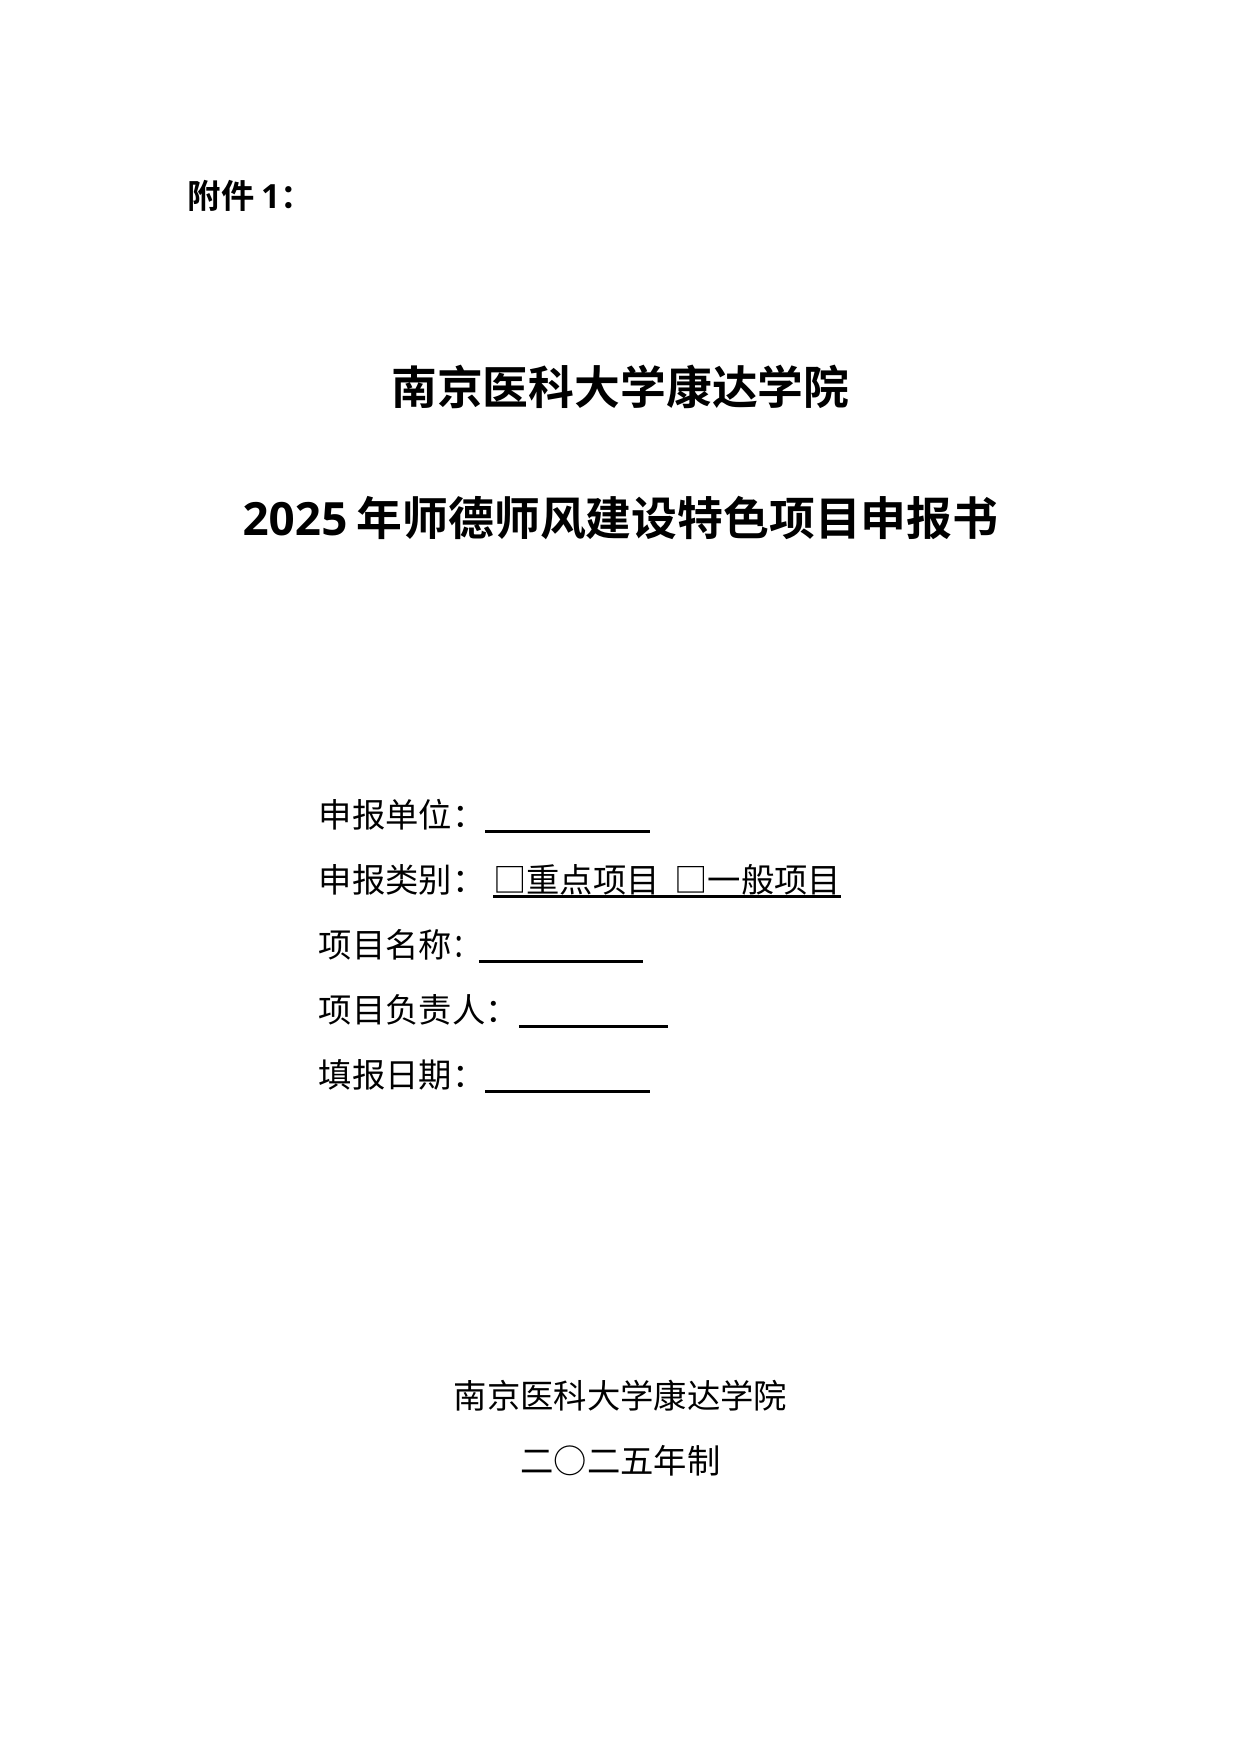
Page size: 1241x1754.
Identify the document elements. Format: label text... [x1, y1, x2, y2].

text 项目名称： [275, 911, 1053, 976]
text 填报日期： [275, 1041, 1053, 1106]
text 附件1： [187, 162, 1053, 227]
text 2025年师德师风建设特色项目申报书 [187, 467, 1053, 564]
text 南京医科大学康达学院 [187, 1362, 1053, 1427]
text 申报单位： [275, 781, 1053, 846]
text 项目负责人： [275, 976, 1053, 1041]
text 申报类别： □重点项目 □一般项目 [275, 846, 1053, 911]
text 二○二五年制 [187, 1427, 1053, 1492]
text 南京医科大学康达学院 [187, 336, 1053, 433]
